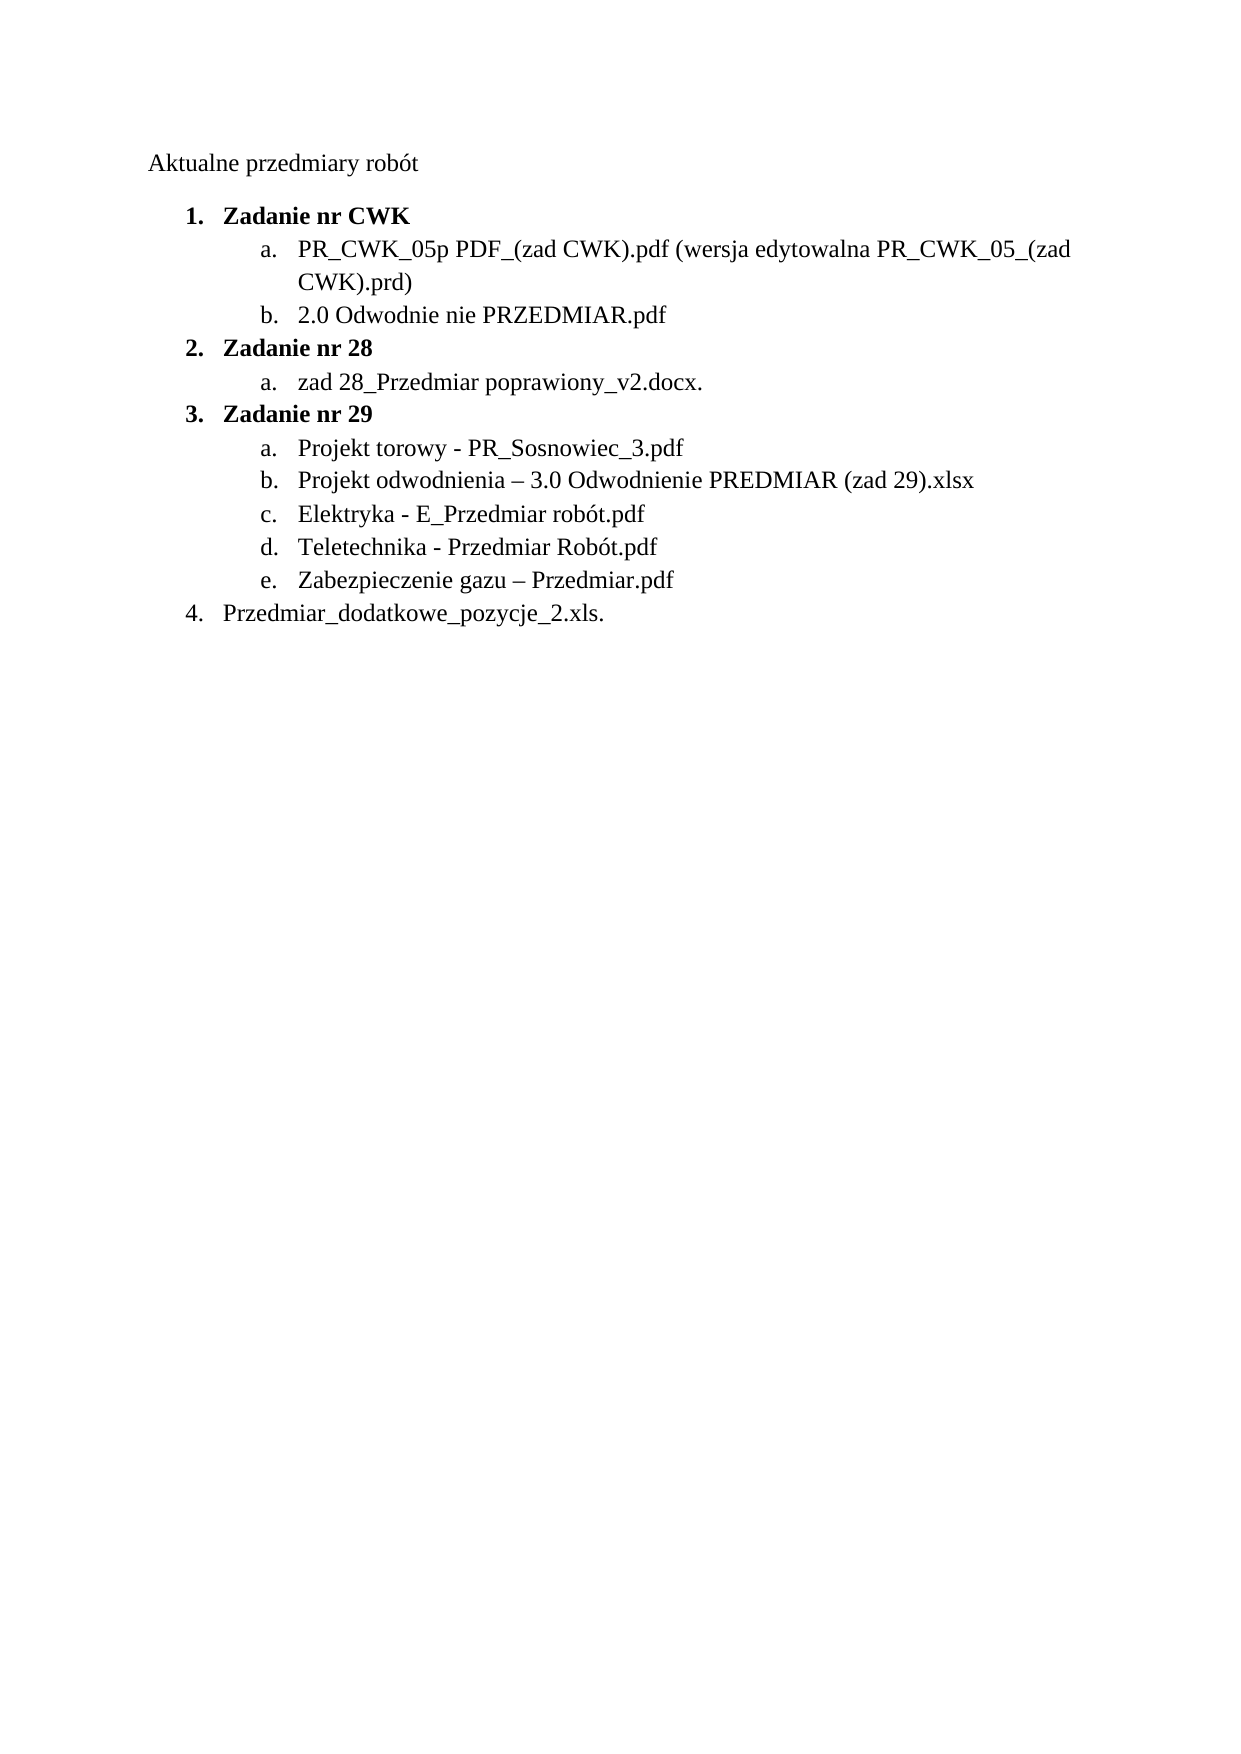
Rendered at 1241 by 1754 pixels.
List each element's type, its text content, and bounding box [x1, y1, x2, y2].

list zad 28_Przedmiar poprawiony_v2.docx. [260, 367, 1093, 395]
list 2.0 Odwodnie nie PRZEDMIAR.pdf [260, 301, 1093, 329]
text Aktualne przedmiary robót [148, 148, 1093, 176]
list Zabezpieczenie gazu – Przedmiar.pdf [260, 565, 1093, 593]
list Teletechnika - Przedmiar Robót.pdf [260, 532, 1093, 560]
list Elektryka - E_Przedmiar robót.pdf [260, 499, 1093, 527]
list Projekt odwodnienia – 3.0 Odwodnienie PREDMIAR (zad 29).xlsx [260, 466, 1093, 494]
list Zadanie nr 29 [185, 399, 1093, 428]
list Zadanie nr CWK [185, 201, 1093, 230]
list Przedmiar_dodatkowe_pozycje_2.xls. [185, 598, 1093, 626]
list Projekt torowy - PR_Sosnowiec_3.pdf [260, 433, 1093, 461]
list PR_CWK_05p PDF_(zad CWK).pdf (wersja edytowalna PR_CWK_05_(zad CWK).prd) [260, 234, 1093, 296]
list Zadanie nr 28 [185, 333, 1093, 362]
